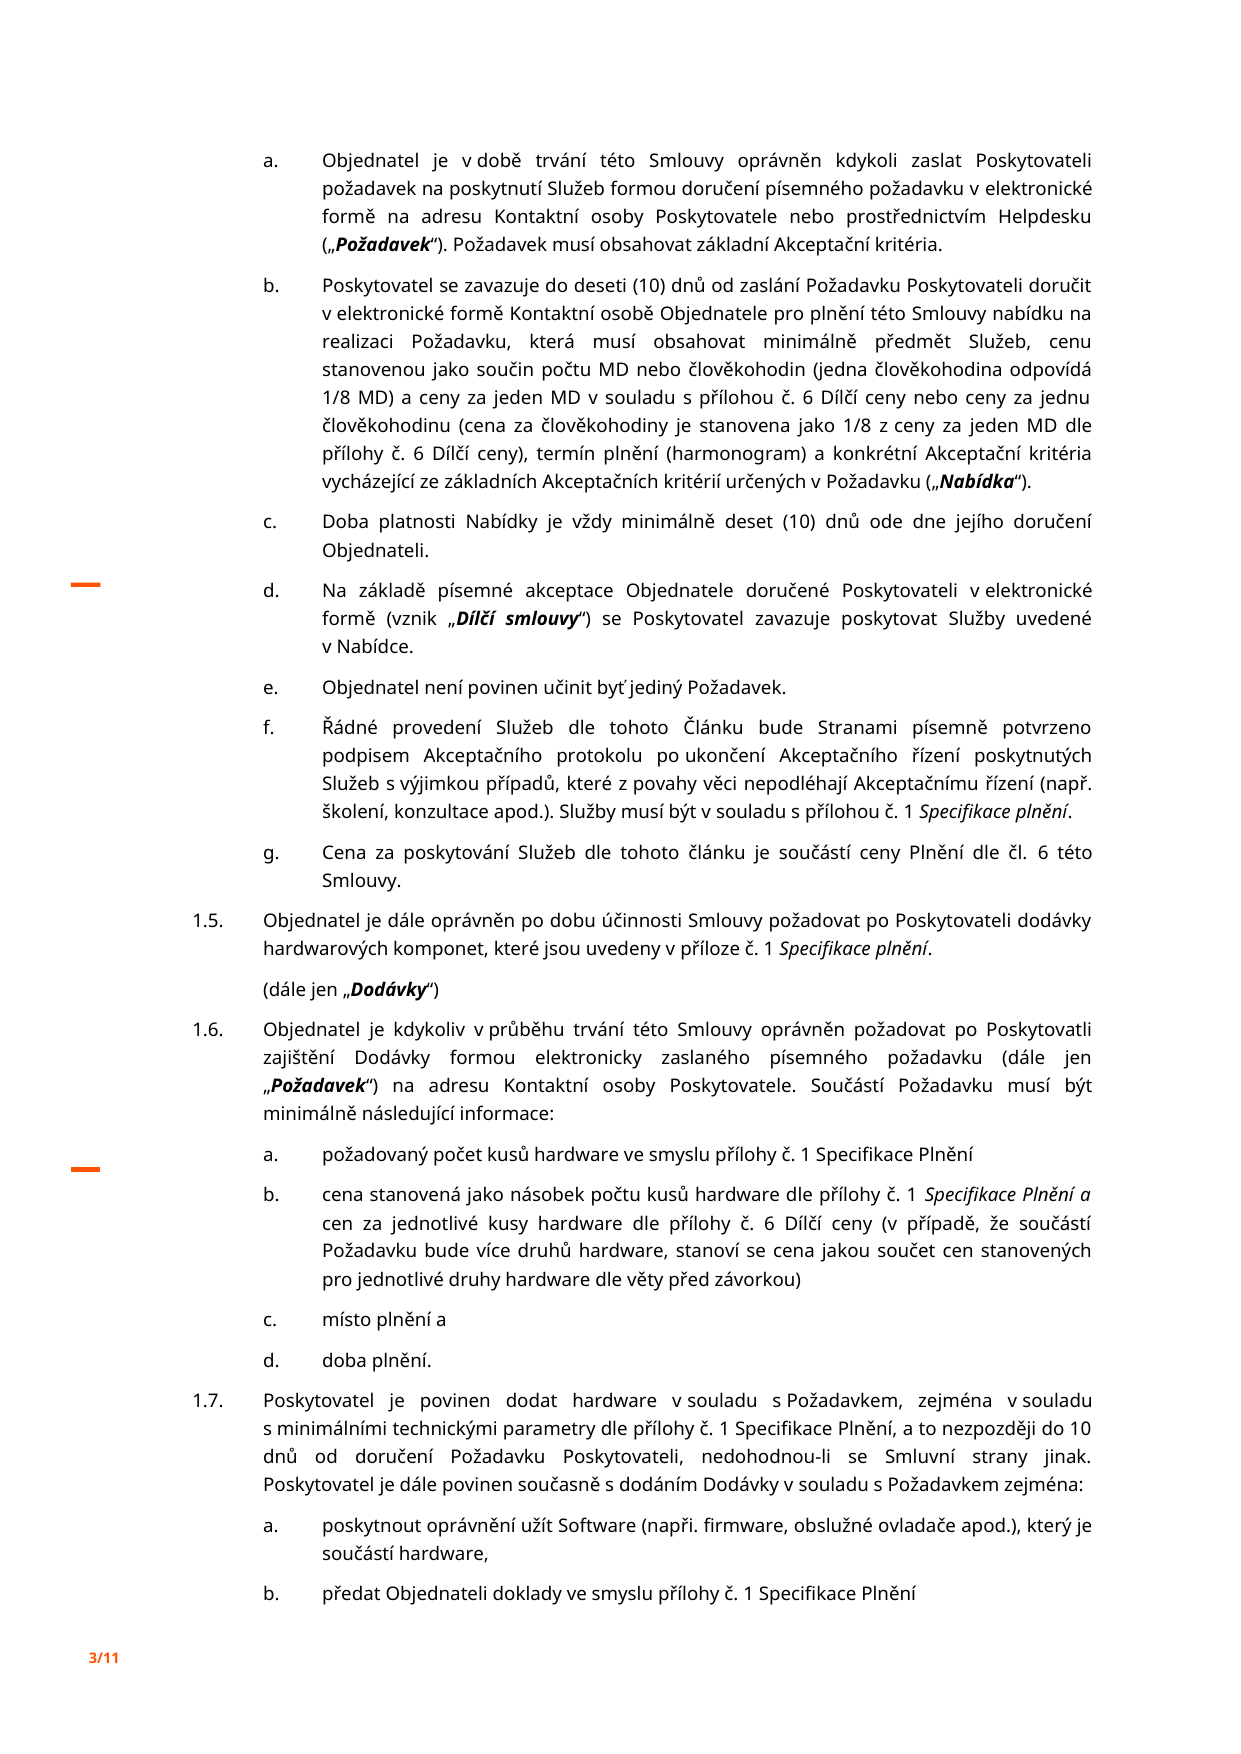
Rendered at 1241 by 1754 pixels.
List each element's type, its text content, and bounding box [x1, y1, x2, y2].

text Objednatel je dále oprávněn po dobu účinnosti Smlouvy požadovat po Poskytovateli dodávky hardwarových komponet, které jsou uvedeny v příloze č. 1 Specifikace plnění. [192, 908, 1093, 961]
text Na základě písemné akceptace Objednatele doručené Poskytovateli v elektronické formě (vznik „Dílčí smlouvy“) se Poskytovatel zavazuje poskytovat Služby uvedené v Nabídce. [263, 577, 1093, 659]
text Objednatel je kdykoliv v průběhu trvání této Smlouvy oprávněn požadovat po Poskytovatli zajištění Dodávky formou elektronicky zaslaného písemného požadavku (dále jen „Požadavek“) na adresu Kontaktní osoby Poskytovatele. Součástí Požadavku musí být minimálně následující informace: [192, 1017, 1093, 1126]
text doba plnění. [263, 1347, 1093, 1372]
text (dále jen „Dodávky“) [263, 976, 1093, 1002]
text Cena za poskytování Služeb dle tohoto článku je součástí ceny Plnění dle čl. 6 této Smlouvy. [263, 839, 1093, 893]
text místo plnění a [263, 1306, 1093, 1332]
text Doba platnosti Nabídky je vždy minimálně deset (10) dnů ode dne jejího doručení Objednateli. [263, 509, 1093, 562]
text cena stanovená jako násobek počtu kusů hardware dle přílohy č. 1 Specifikace Plnění a cen za jednotlivé kusy hardware dle přílohy č. 6 Dílčí ceny (v případě, že součástí Požadavku bude více druhů hardware, stanoví se cena jakou součet cen stanovených pro jednotlivé druhy hardware dle věty před závorkou) [263, 1182, 1093, 1291]
text Poskytovatel je povinen dodat hardware v souladu s Požadavkem, zejména v souladu s minimálními technickými parametry dle přílohy č. 1 Specifikace Plnění, a to nezpozději do 10 dnů od doručení Požadavku Poskytovateli, nedohodnou-li se Smluvní strany jinak. Poskytovatel je dále povinen současně s dodáním Dodávky v souladu s Požadavkem zejména: [192, 1387, 1093, 1497]
text Objednatel je v době trvání této Smlouvy oprávněn kdykoli zaslat Poskytovateli požadavek na poskytnutí Služeb formou doručení písemného požadavku v elektronické formě na adresu Kontaktní osoby Poskytovatele nebo prostřednictvím Helpdesku („Požadavek“). Požadavek musí obsahovat základní Akceptační kritéria. [263, 148, 1093, 257]
text předat Objednateli doklady ve smyslu přílohy č. 1 Specifikace Plnění [263, 1581, 1093, 1606]
text Poskytovatel se zavazuje do deseti (10) dnů od zaslání Požadavku Poskytovateli doručit v elektronické formě Kontaktní osobě Objednatele pro plnění této Smlouvy nabídku na realizaci Požadavku, která musí obsahovat minimálně předmět Služeb, cenu stanovenou jako součin počtu MD nebo člověkohodin (jedna člověkohodina odpovídá 1/8 MD) a ceny za jeden MD v souladu s přílohou č. 6 Dílčí ceny nebo ceny za jednu člověkohodinu (cena za člověkohodiny je stanovena jako 1/8 z ceny za jeden MD dle přílohy č. 6 Dílčí ceny), termín plnění (harmonogram) a konkrétní Akceptační kritéria vycházející ze základních Akceptačních kritérií určených v Požadavku („Nabídka“). [263, 272, 1093, 494]
text Řádné provedení Služeb dle tohoto Článku bude Stranami písemně potvrzeno podpisem Akceptačního protokolu po ukončení Akceptačního řízení poskytnutých Služeb s výjimkou případů, které z povahy věci nepodléhají Akceptačnímu řízení (např. školení, konzultace apod.). Služby musí být v souladu s přílohou č. 1 Specifikace plnění. [263, 714, 1093, 824]
text poskytnout oprávnění užít Software (napři. firmware, obslužné ovladače apod.), který je součástí hardware, [263, 1512, 1093, 1566]
text požadovaný počet kusů hardware ve smyslu přílohy č. 1 Specifikace Plnění [263, 1141, 1093, 1167]
text Objednatel není povinen učinit byť jediný Požadavek. [263, 674, 1093, 699]
